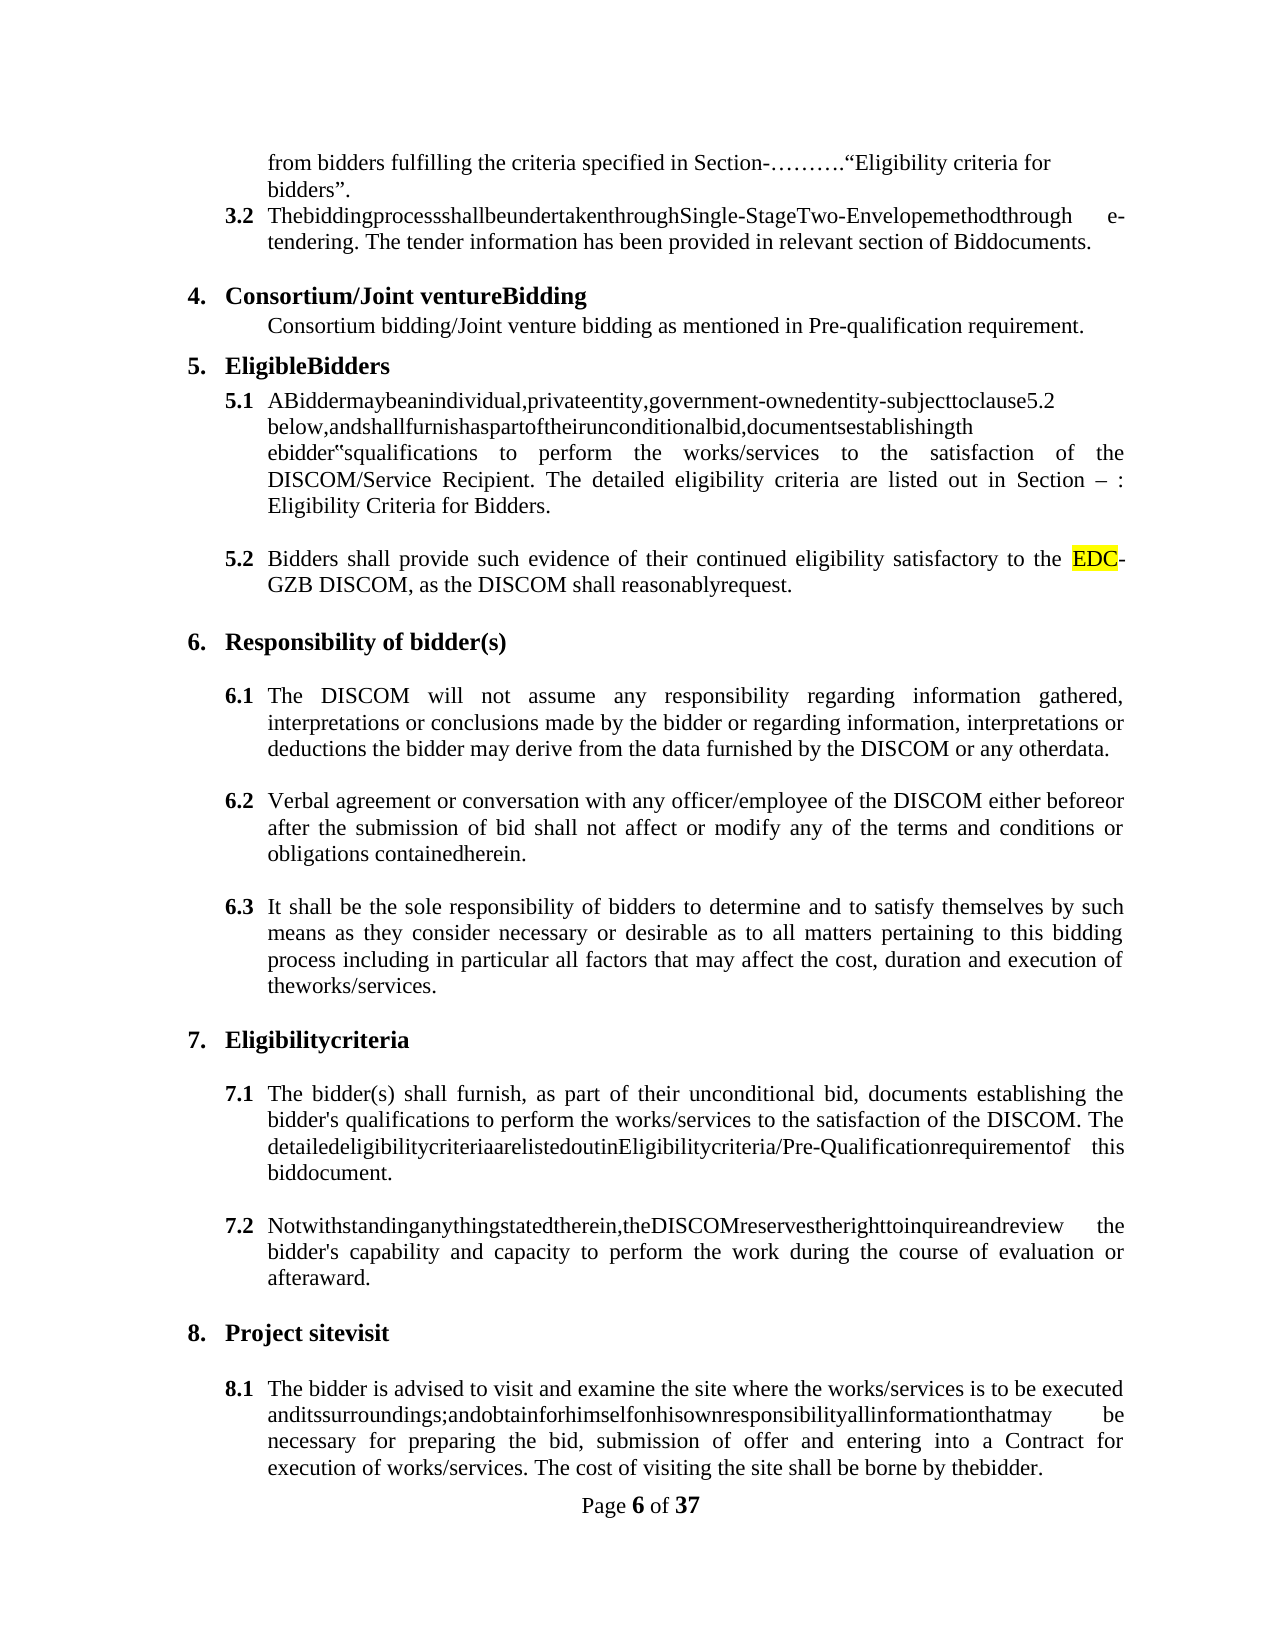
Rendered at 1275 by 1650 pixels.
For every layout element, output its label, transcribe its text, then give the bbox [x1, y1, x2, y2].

list Verbal agreement or conversation with any officer/employee of the DISCOM either beforeor after the submission of bid shall not affect or modify any of the terms and conditions or obligations containedherein. [225, 788, 1126, 867]
list Bidders shall provide such evidence of their continued eligibility satisfactory to the EDC-GZB DISCOM, as the DISCOM shall reasonablyrequest. [225, 545, 1126, 597]
list The bidder(s) shall furnish, as part of their unconditional bid, documents establishing the bidder's qualifications to perform the works/services to the satisfaction of the DISCOM. The detailedeligibilitycriteriaarelistedoutinEligibilitycriteria/Pre-Qualificationrequirementof this biddocument. [225, 1080, 1126, 1185]
subtitle Responsibility of bidder(s) [187, 627, 1225, 656]
text Consortium bidding/Joint venture bidding as mentioned in Pre-qualification requirement. [267, 312, 1225, 339]
subtitle Eligibilitycriteria [187, 1025, 1225, 1054]
list ABiddermaybeanindividual,privateentity,government-ownedentity-subjecttoclause5.2 below,andshallfurnishaspartoftheirunconditionalbid,documentsestablishingthebidder‟squalifications to perform the works/services to the satisfaction of the DISCOM/Service Recipient. The detailed eligibility criteria are listed out in Section – : Eligibility Criteria for Bidders. [225, 387, 1126, 518]
list The bidder is advised to visit and examine the site where the works/services is to be executed anditssurroundings;andobtainforhimselfonhisownresponsibilityallinformationthatmay be necessary for preparing the bid, submission of offer and entering into a Contract for execution of works/services. The cost of visiting the site shall be borne by thebidder. [225, 1375, 1125, 1480]
subtitle Consortium/Joint ventureBidding [187, 281, 1225, 310]
text from bidders fulfilling the criteria specified in Section-……….“Eligibility criteria for bidders”. [267, 149, 1083, 202]
subtitle EligibleBidders [187, 351, 1225, 380]
list It shall be the sole responsibility of bidders to determine and to satisfy themselves by such means as they consider necessary or desirable as to all matters pertaining to this bidding process including in particular all factors that may affect the cost, duration and execution of theworks/services. [225, 893, 1125, 998]
list The DISCOM will not assume any responsibility regarding information gathered, interpretations or conclusions made by the bidder or regarding information, interpretations or deductions the bidder may derive from the data furnished by the DISCOM or any otherdata. [225, 682, 1125, 761]
subtitle Project sitevisit [187, 1318, 1225, 1346]
list Notwithstandinganythingstatedtherein,theDISCOMreservestherighttoinquireandreview the bidder's capability and capacity to perform the work during the course of evaluation or afteraward. [225, 1212, 1126, 1291]
list ThebiddingprocessshallbeundertakenthroughSingle-StageTwo-Envelopemethodthrough e-tendering. The tender information has been provided in relevant section of Biddocuments. [225, 202, 1126, 255]
